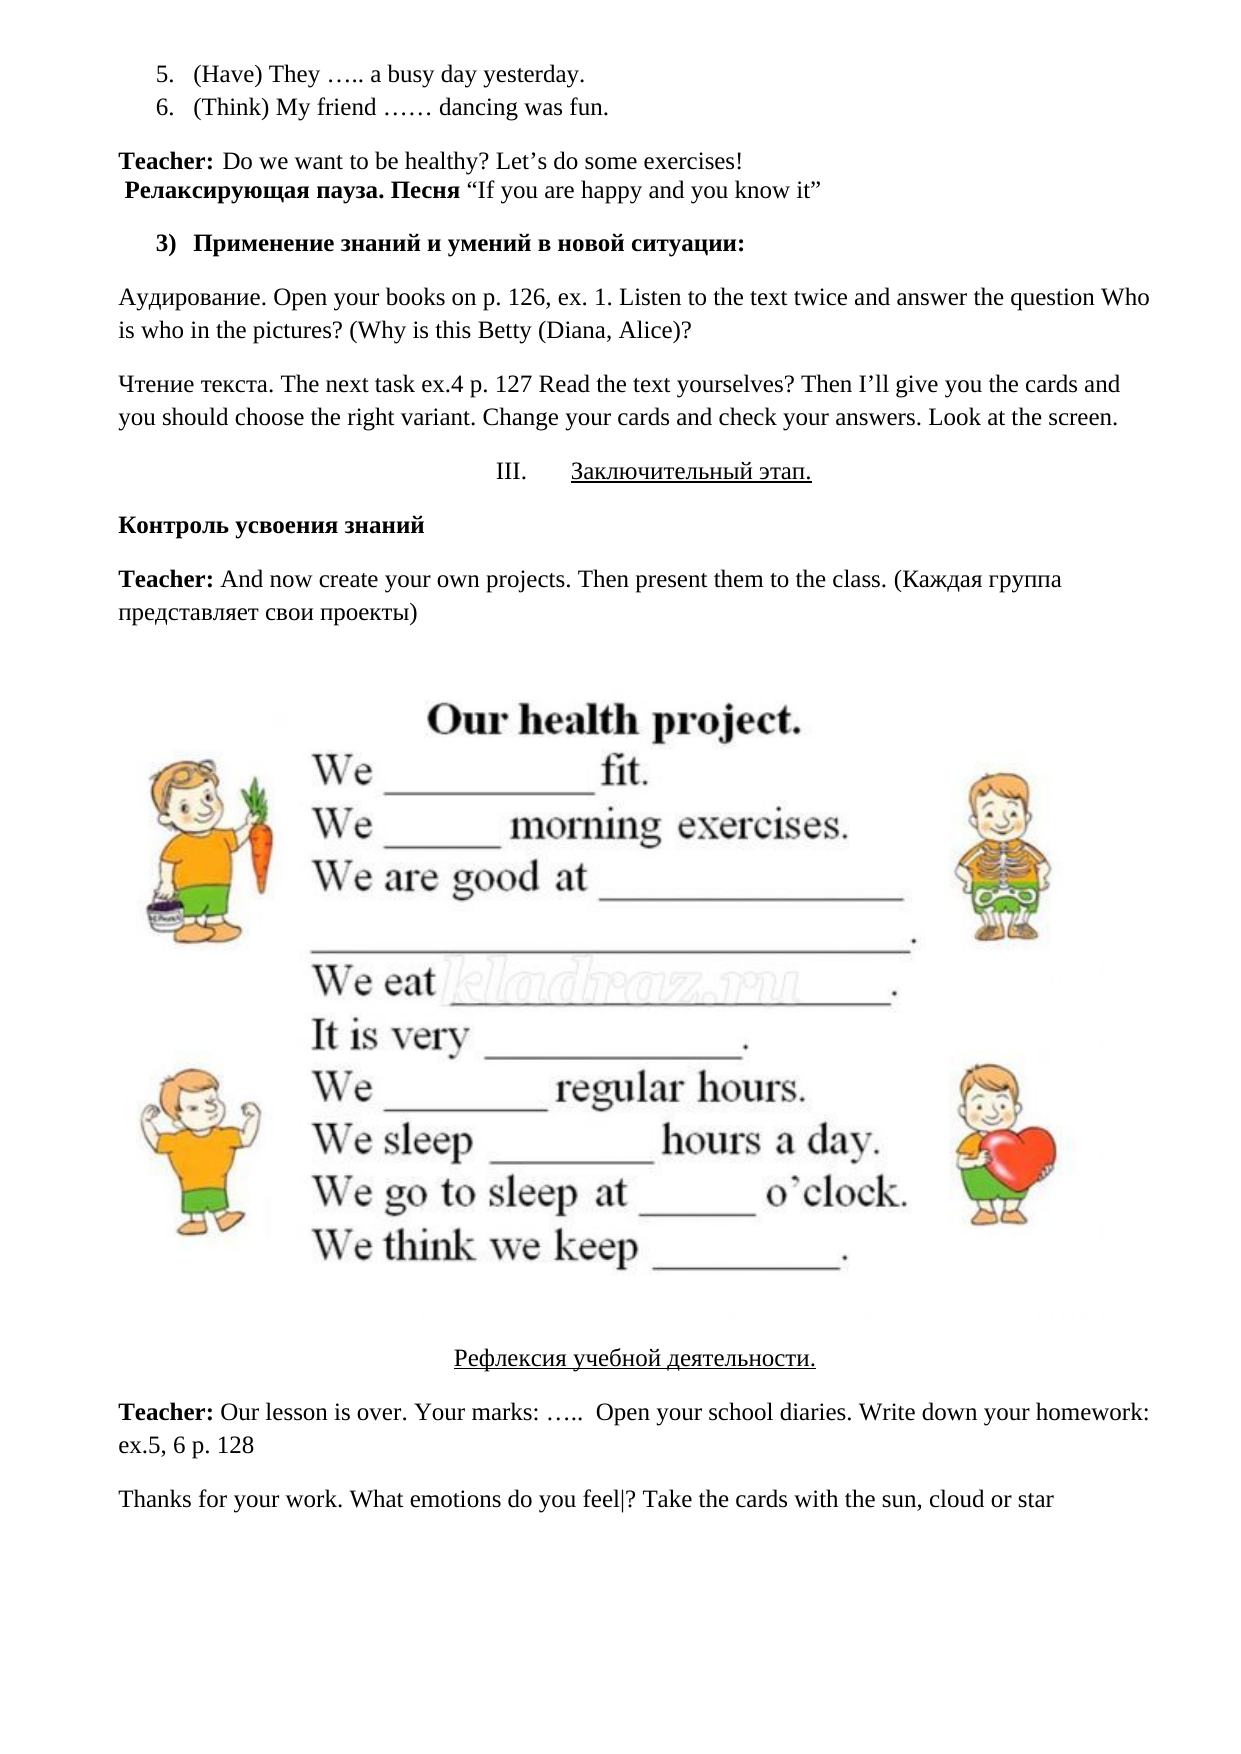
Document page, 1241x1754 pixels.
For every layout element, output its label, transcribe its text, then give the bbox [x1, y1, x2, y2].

list (Have) They ….. a busy day yesterday. [156, 59, 1152, 88]
text Чтение текста. The next task ex.4 p. 127 Read the text yourselves? Then I’ll give you the cards and you should choose the right variant. Change your cards and check your answers. Look at the screen. [118, 369, 1152, 431]
text Аудирование. Open your books on p. 126, ex. 1. Listen to the text twice and answer the question Who is who in the pictures? (Why is this Betty (Diana, Alice)? [118, 282, 1152, 344]
list Заключительный этап. [156, 456, 1152, 485]
text Thanks for your work. What emotions do you feel|? Take the cards with the sun, cloud or star [118, 1484, 1152, 1512]
text Teacher: Our lesson is over. Your marks: ….. Open your school diaries. Write down your homework: ex.5, 6 p. 128 [118, 1397, 1152, 1459]
text Рефлексия учебной деятельности. [118, 1343, 1152, 1372]
text Релаксирующая пауза. Песня “If you are happy and you know it” [118, 175, 1152, 203]
text Teacher: And now create your own projects. Then present them to the class. (Каждая группа представляет свои проекты) [118, 564, 1152, 626]
picture [124, 650, 1104, 1318]
list (Think) My friend …… dancing was fun. [156, 92, 1152, 121]
list Применение знаний и умений в новой ситуации: [156, 228, 1152, 257]
text Контроль усвоения знаний [118, 510, 1152, 539]
text Teacher: Do we want to be healthy? Let’s do some exercises! [118, 146, 1152, 175]
